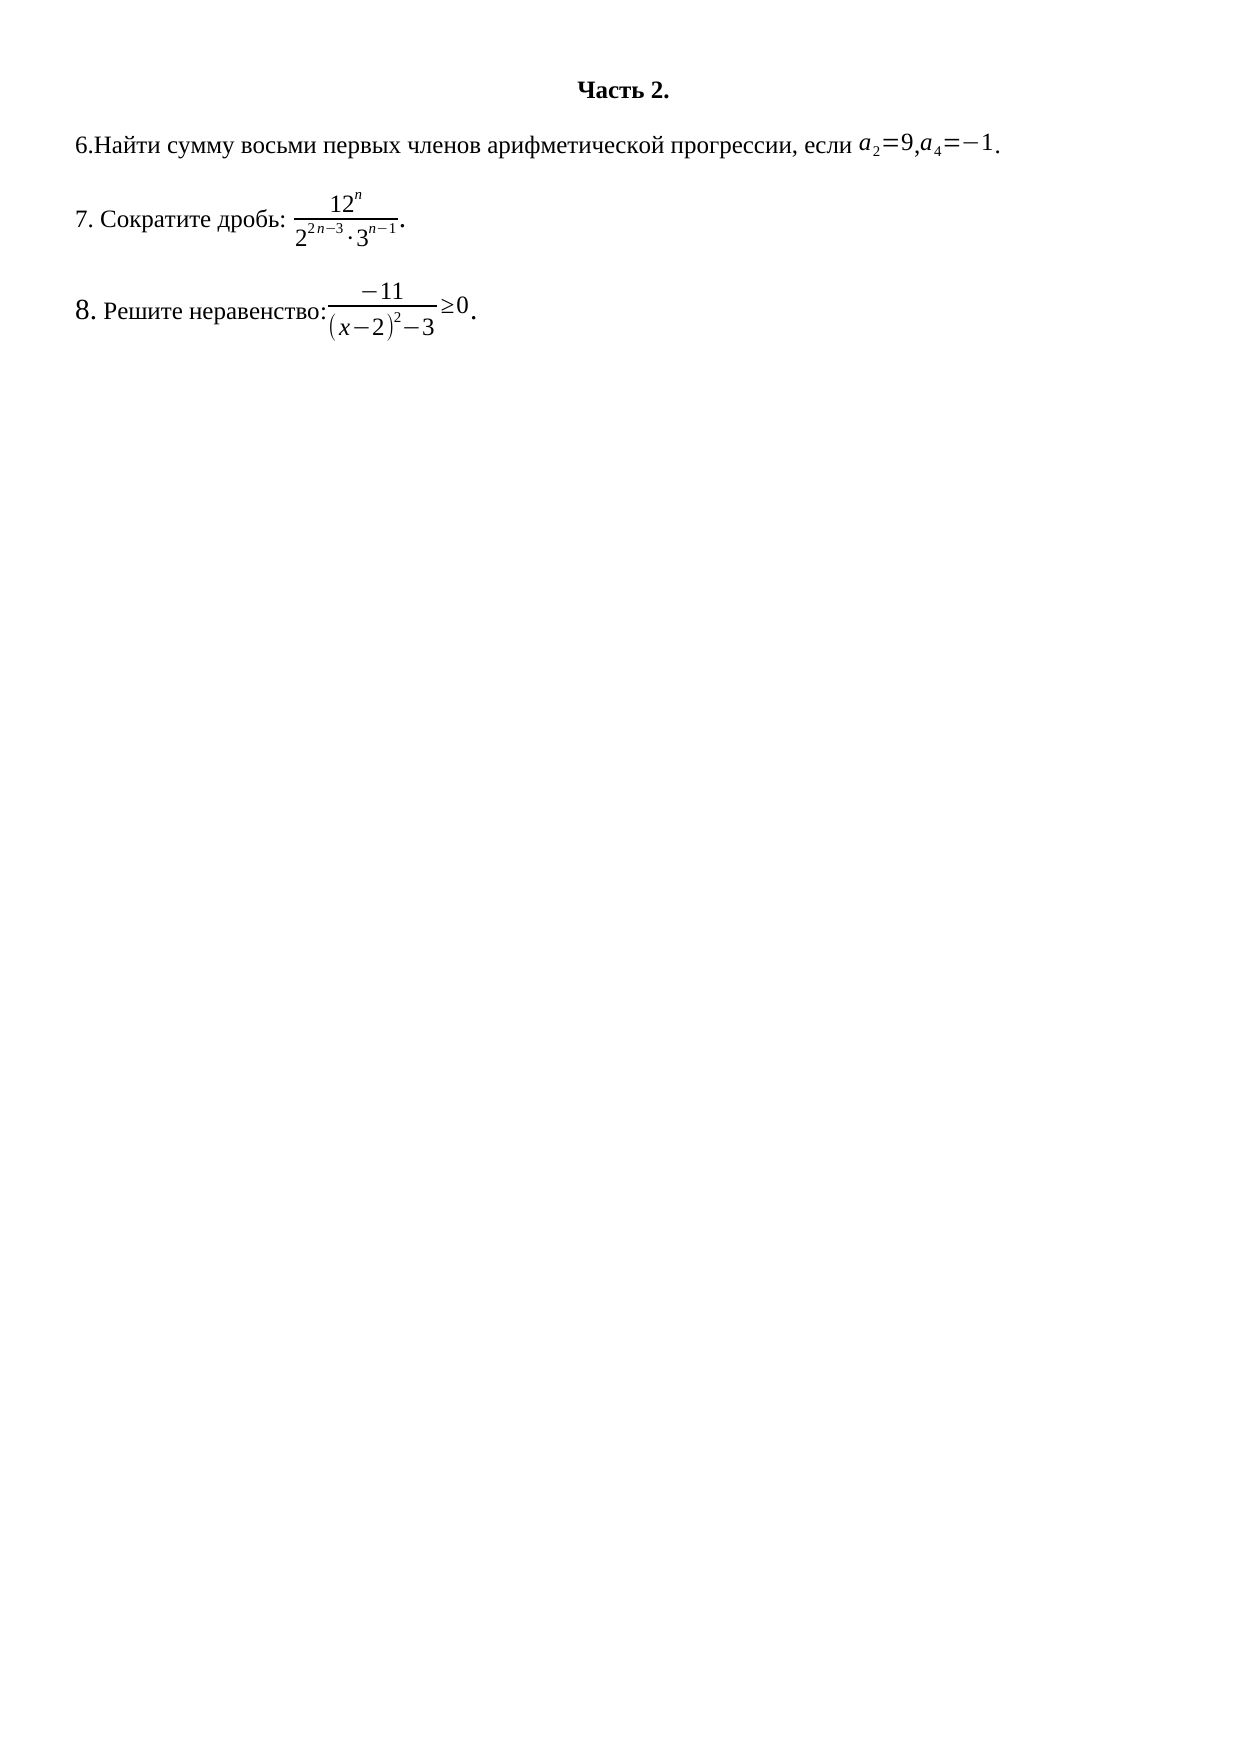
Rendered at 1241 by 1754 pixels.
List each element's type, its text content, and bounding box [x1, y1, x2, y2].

text 6.Найти сумму восьми первых членов арифметической прогрессии, если ,. [75, 129, 1165, 160]
text 7. Сократите дробь: . [75, 185, 1165, 251]
text Часть 2. [75, 75, 1165, 104]
text 8. Решите неравенство:. [75, 277, 1165, 341]
